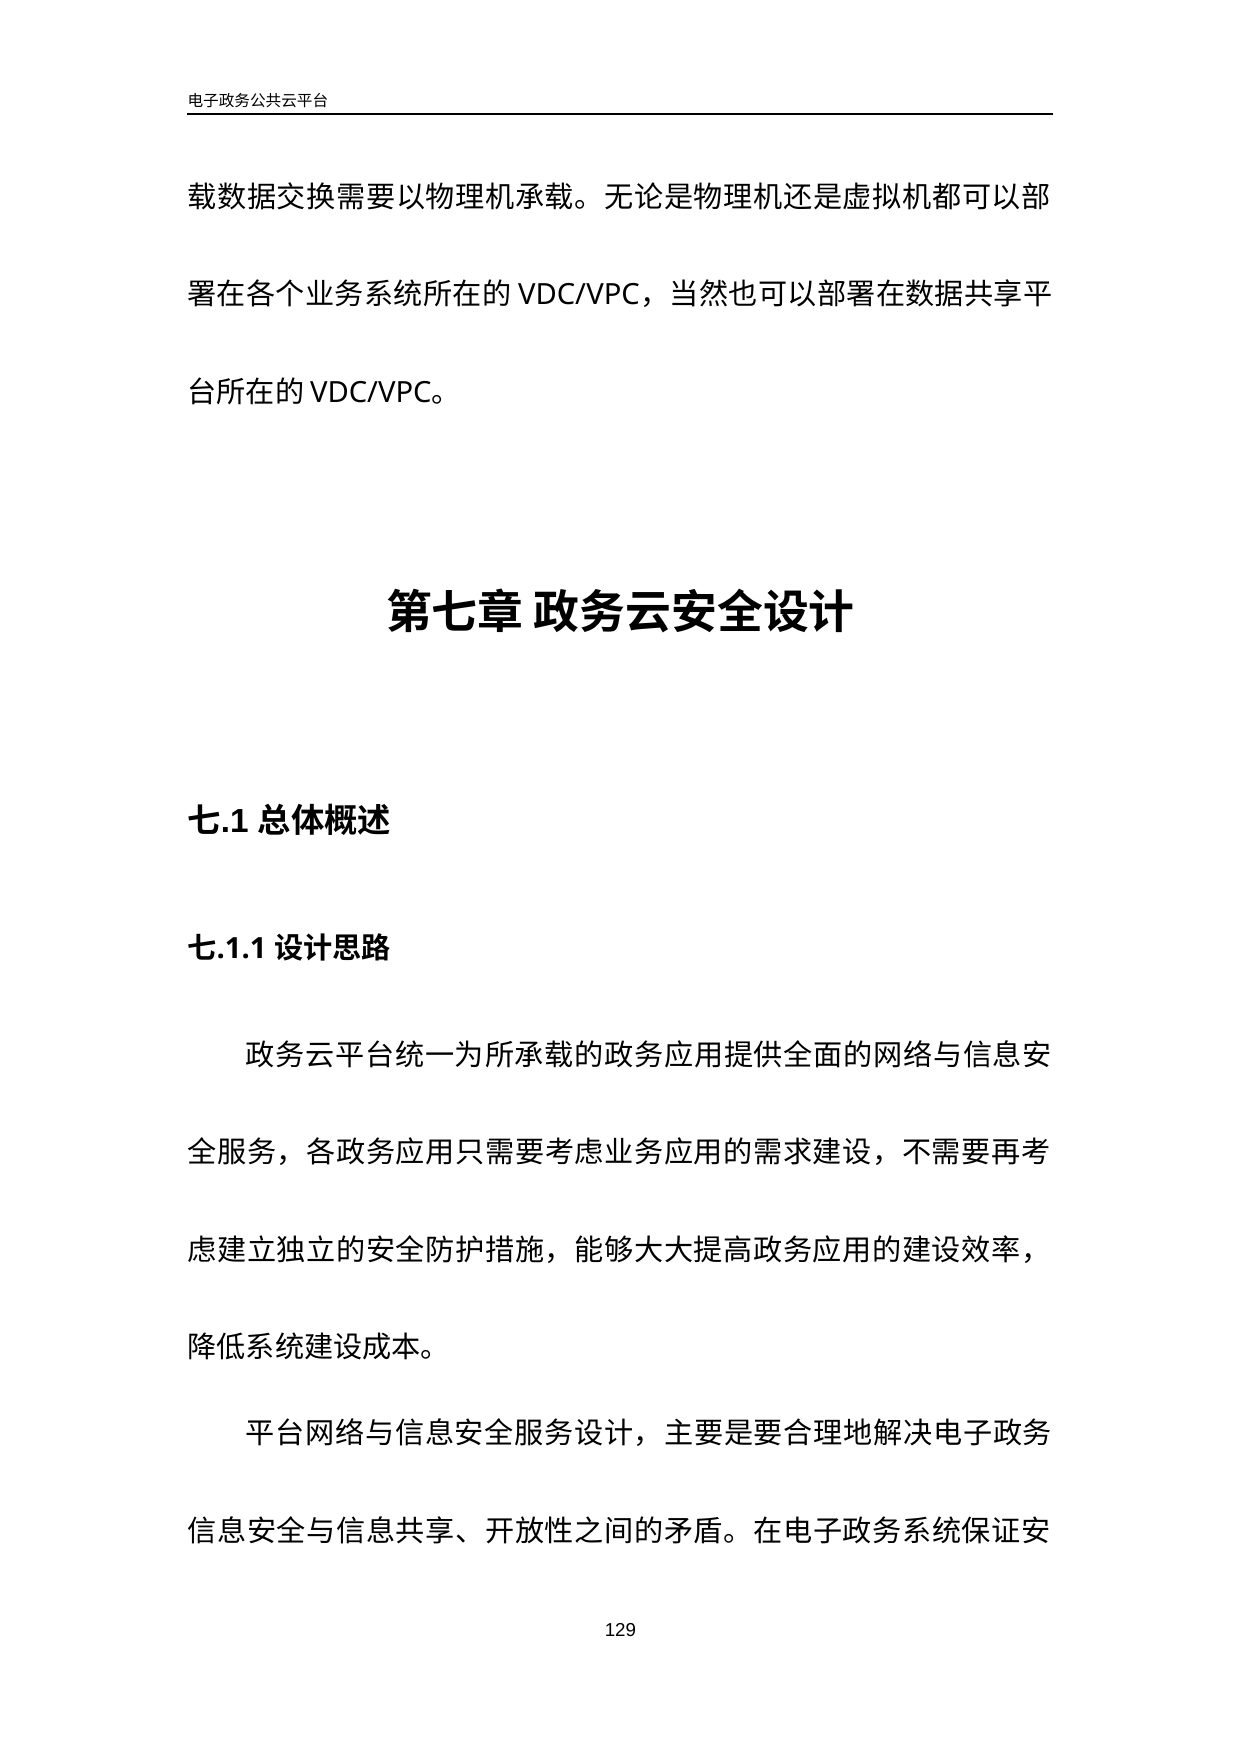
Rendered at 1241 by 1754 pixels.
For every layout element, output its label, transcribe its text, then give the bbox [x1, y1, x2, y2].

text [187, 162, 1053, 422]
subtitle 设计思路 [187, 913, 1053, 978]
text 政务云平台统一为所承载的政务应用提供全面的网络与信息安全服务，各政务应用只需要考虑业务应用的需求建设，不需要再考虑建立独立的安全防护措施，能够大大提高政务应用的建设效率，降低系统建设成本。 [187, 1020, 1053, 1377]
subtitle 政务云安全设计 [187, 560, 1053, 658]
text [187, 1398, 1053, 1561]
subtitle 总体概述 [187, 786, 1053, 851]
